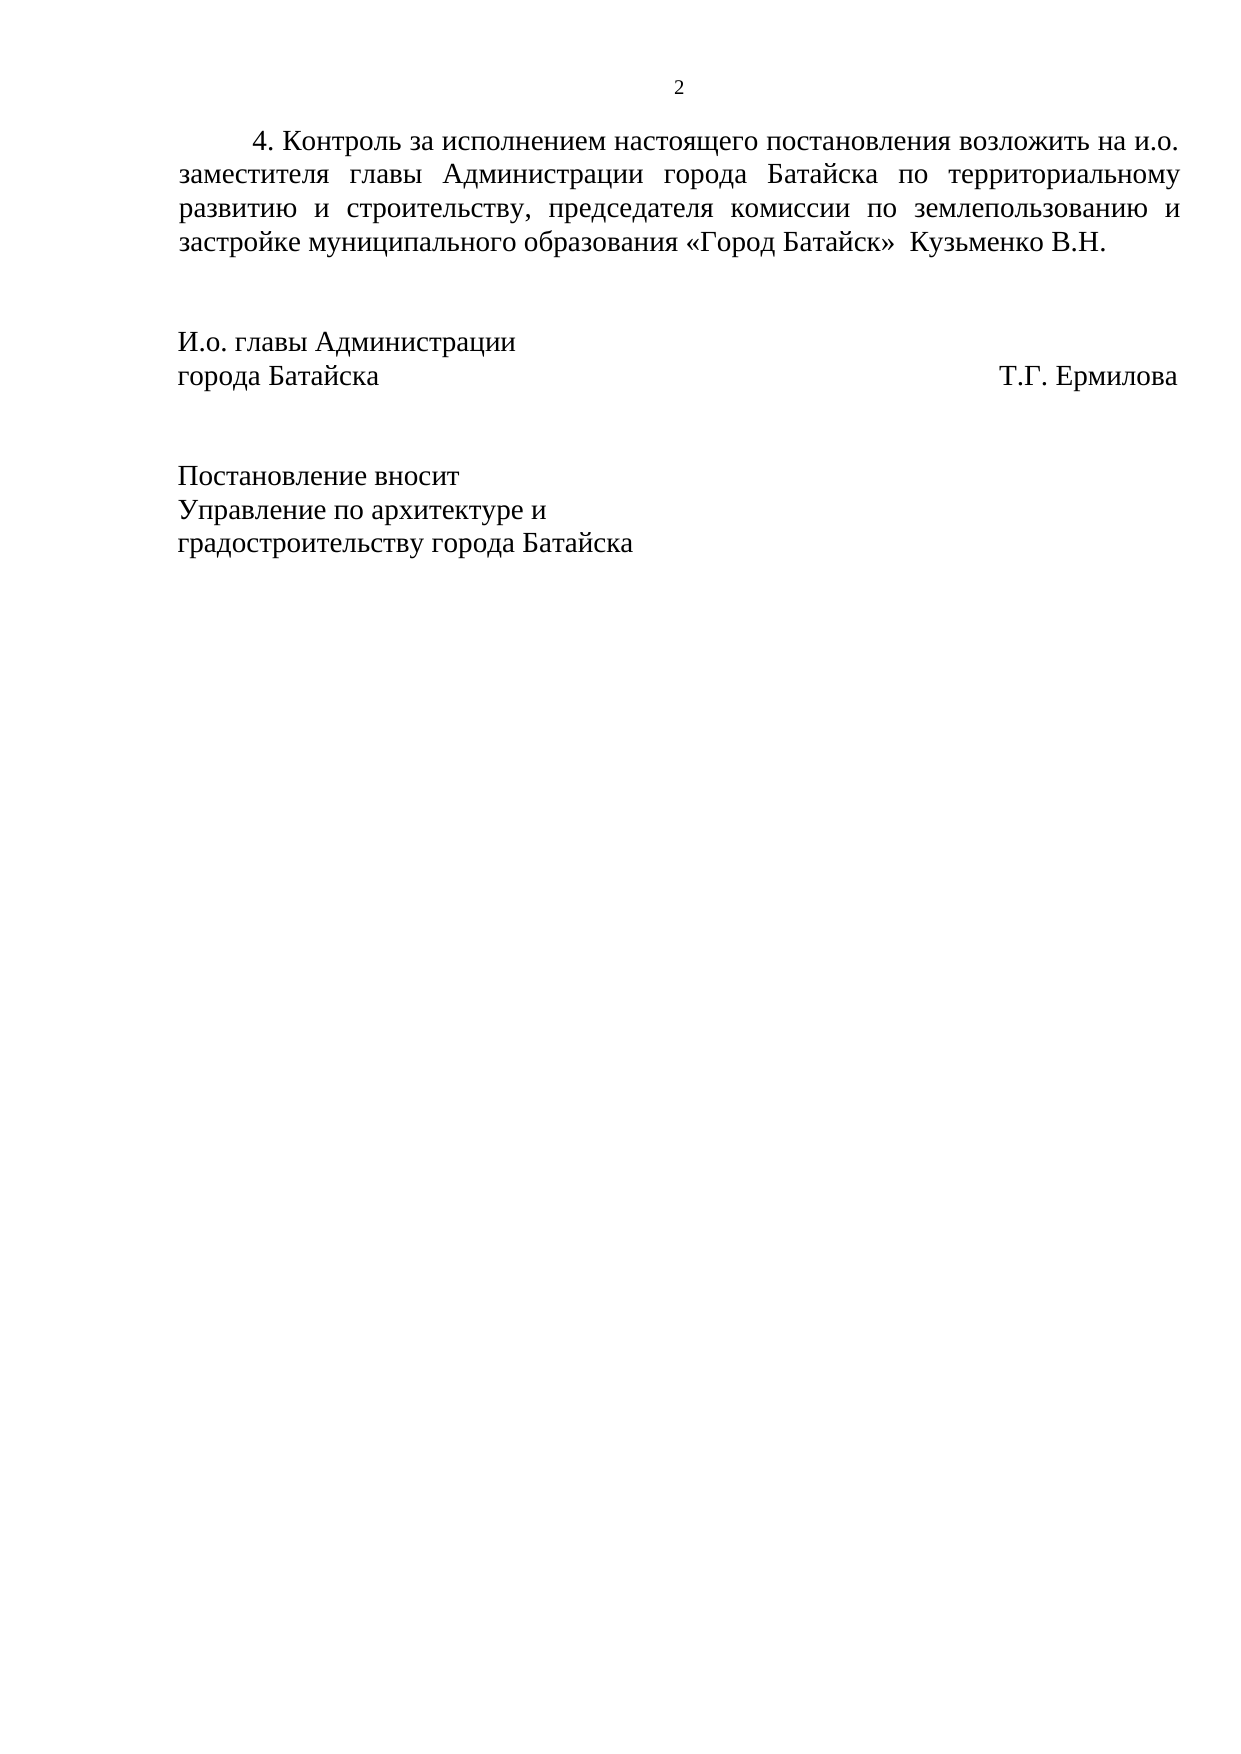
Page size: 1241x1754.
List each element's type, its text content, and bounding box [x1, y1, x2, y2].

text 4. Контроль за исполнением настоящего постановления возложить на и.о. заместителя главы Администрации города Батайска по территориальному развитию и строительству, председателя комиссии по землепользованию и застройке муниципального образования «Город Батайск» Кузьменко В.Н. [179, 123, 1181, 257]
text Постановление вносит [177, 458, 1181, 492]
text градостроительству города Батайска [177, 526, 1184, 559]
text Управление по архитектуре и [177, 492, 1181, 526]
text И.о. главы Администрации [177, 324, 1184, 358]
text города Батайска Т.Г. Ермилова [177, 358, 1184, 391]
